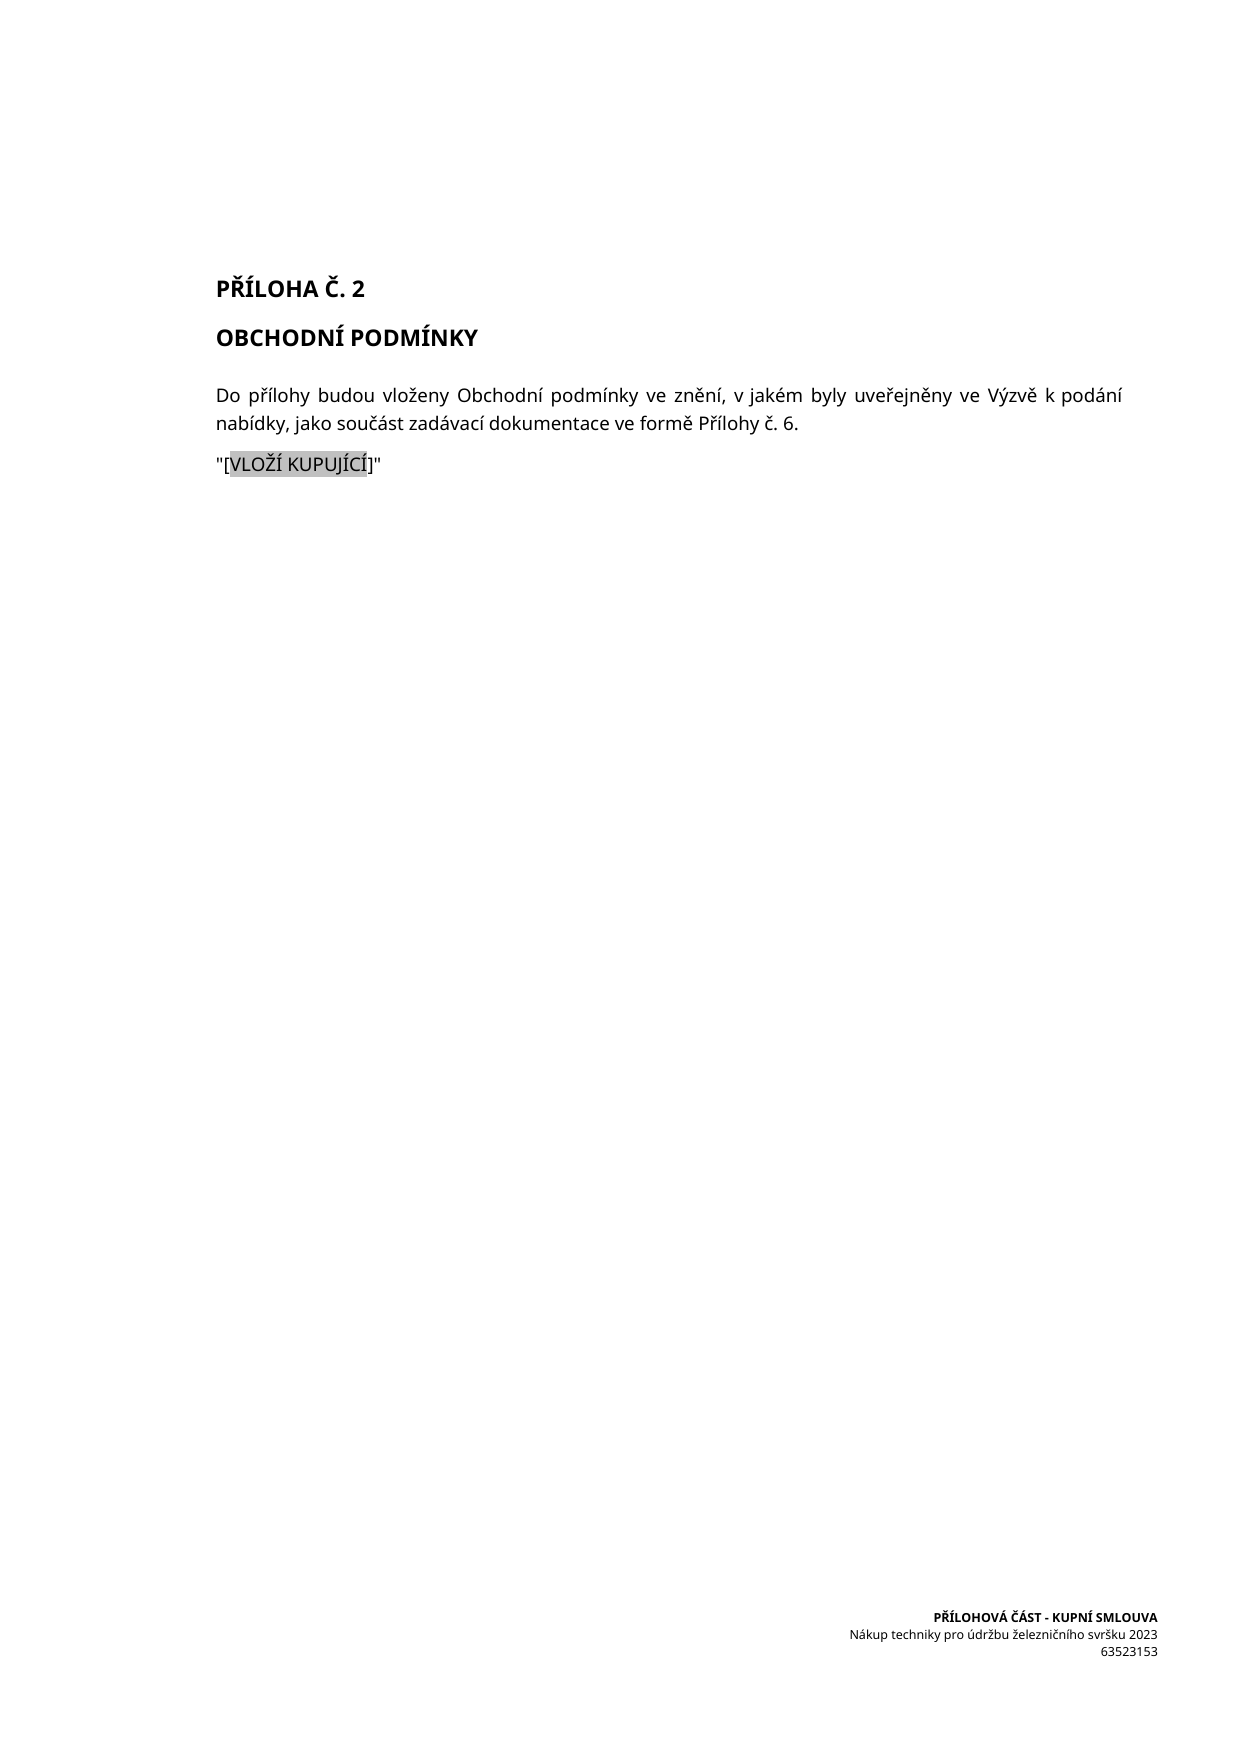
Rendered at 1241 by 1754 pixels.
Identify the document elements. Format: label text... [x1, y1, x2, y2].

text Do přílohy budou vloženy Obchodní podmínky ve znění, v jakém byly uveřejněny ve Výzvě k podání nabídky, jako součást zadávací dokumentace ve formě Přílohy č. 6. [216, 382, 1122, 436]
text Obchodní podmínky [216, 322, 1122, 353]
text "[VLOŽÍ KUPUJÍCÍ]" [367, 451, 1122, 477]
text Příloha č. 2 [216, 273, 1122, 304]
